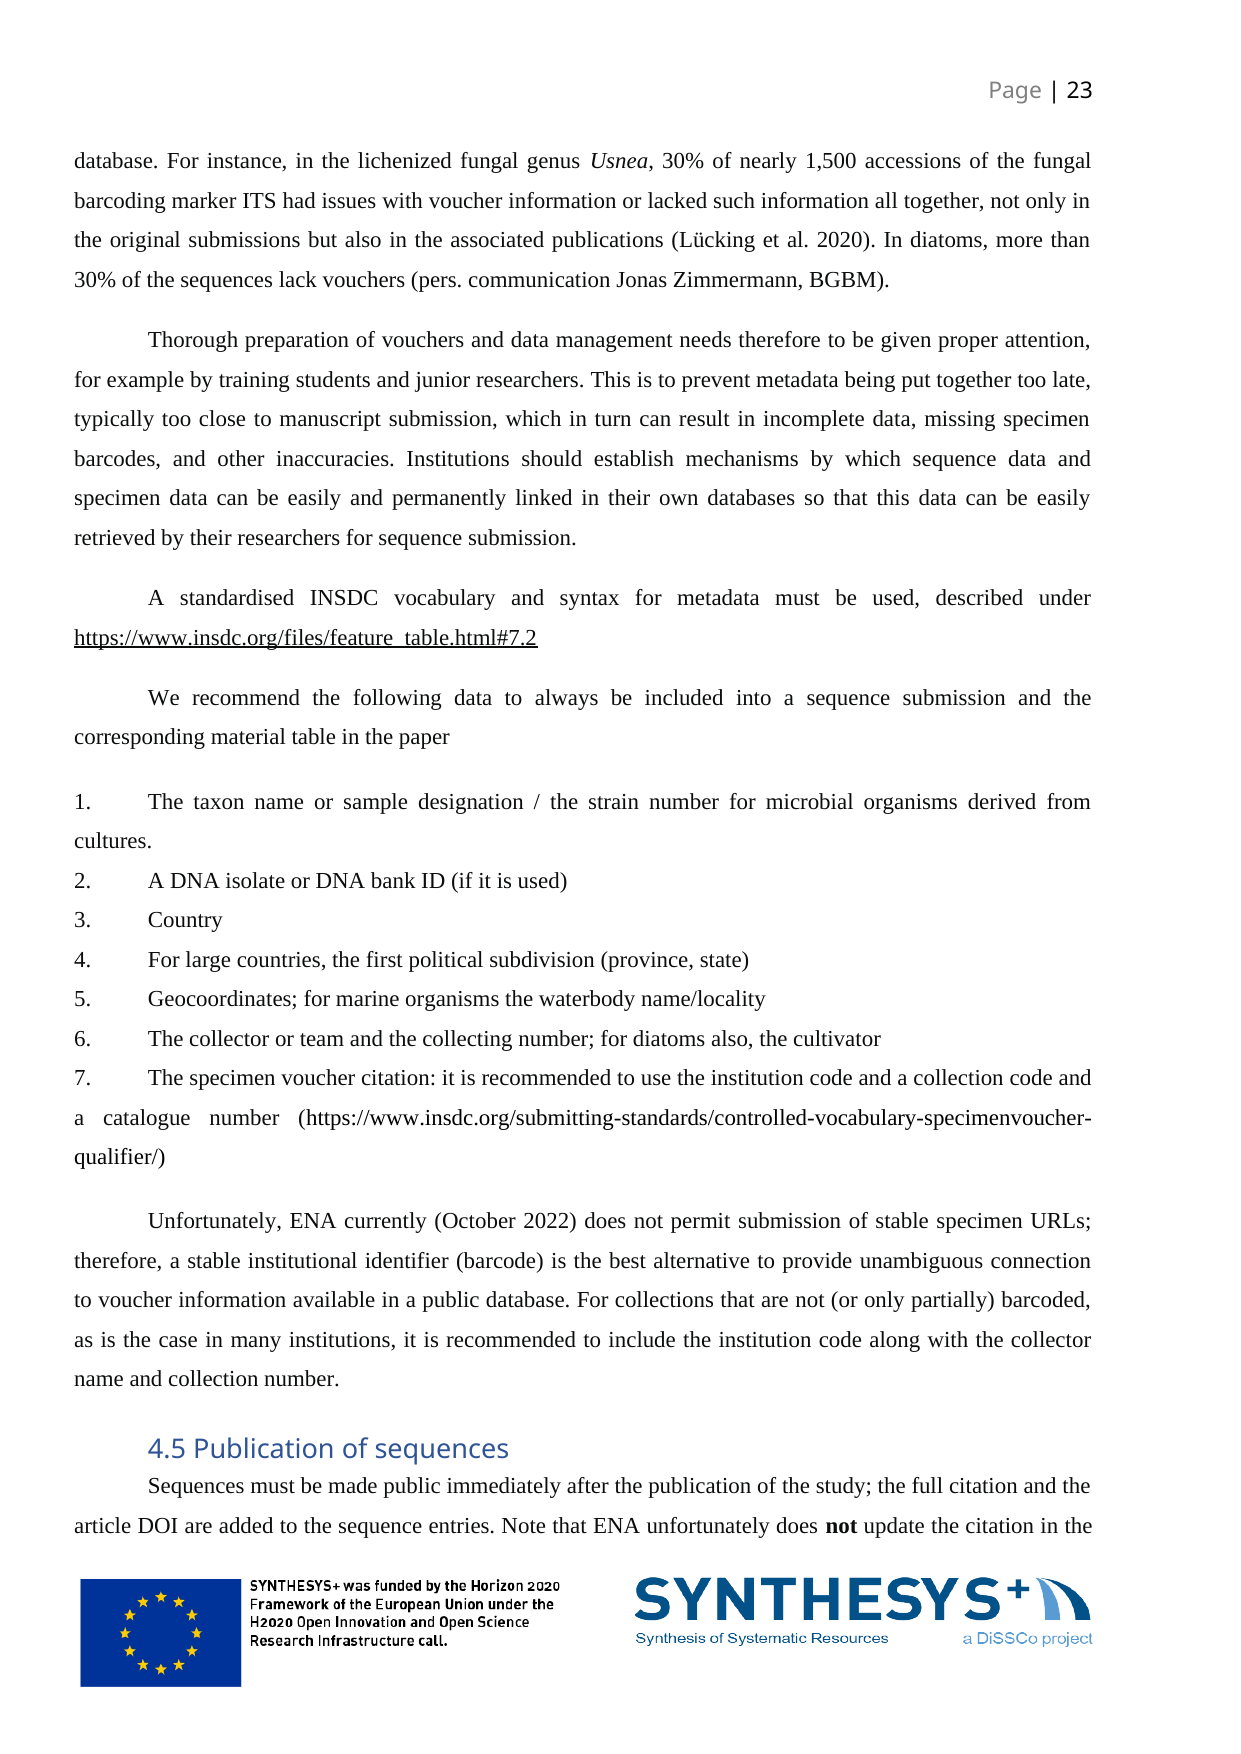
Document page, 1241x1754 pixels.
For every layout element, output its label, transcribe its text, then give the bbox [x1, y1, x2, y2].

list Geocoordinates; for marine organisms the waterbody name/locality [74, 985, 1093, 1012]
list The collector or team and the collecting number; for diatoms also, the cultivator [74, 1025, 1093, 1051]
text Thorough preparation of vouchers and data management needs therefore to be given proper attention, for example by training students and junior researchers. This is to prevent metadata being put together too late, typically too close to manuscript submission, which in turn can result in incomplete data, missing specimen barcodes, and other inaccuracies. Institutions should establish mechanisms by which sequence data and specimen data can be easily and permanently linked in their own databases so that this data can be easily retrieved by their researchers for sequence submission. [74, 326, 1093, 550]
text A standardised INSDC vocabulary and syntax for metadata must be used, described under https://www.insdc.org/files/feature_table.html#7.2 [74, 584, 1093, 650]
list The taxon name or sample designation / the strain number for microbial organisms derived from cultures. [74, 788, 1093, 854]
list Country [74, 906, 1093, 933]
picture [80, 1577, 564, 1687]
text We recommend the following data to always be included into a sequence submission and the corresponding material table in the paper [74, 684, 1093, 750]
list The specimen voucher citation: it is recommended to use the institution code and a collection code and a catalogue number (https://www.insdc.org/submitting-standards/controlled-vocabulary-specimenvoucher-qualifier/) [74, 1064, 1093, 1169]
list A DNA isolate or DNA bank ID (if it is used) [74, 867, 1093, 893]
picture [635, 1577, 1093, 1649]
subtitle 4.5 Publication of sequences [148, 1430, 1093, 1467]
list For large countries, the first political subdivision (province, state) [74, 946, 1093, 972]
text Unfortunately, ENA currently (October 2022) does not permit submission of stable specimen URLs; therefore, a stable institutional identifier (barcode) is the best alternative to provide unambiguous connection to voucher information available in a public database. For collections that are not (or only partially) barcoded, as is the case in many institutions, it is recommended to include the institution code along with the collector name and collection number. [74, 1208, 1093, 1392]
